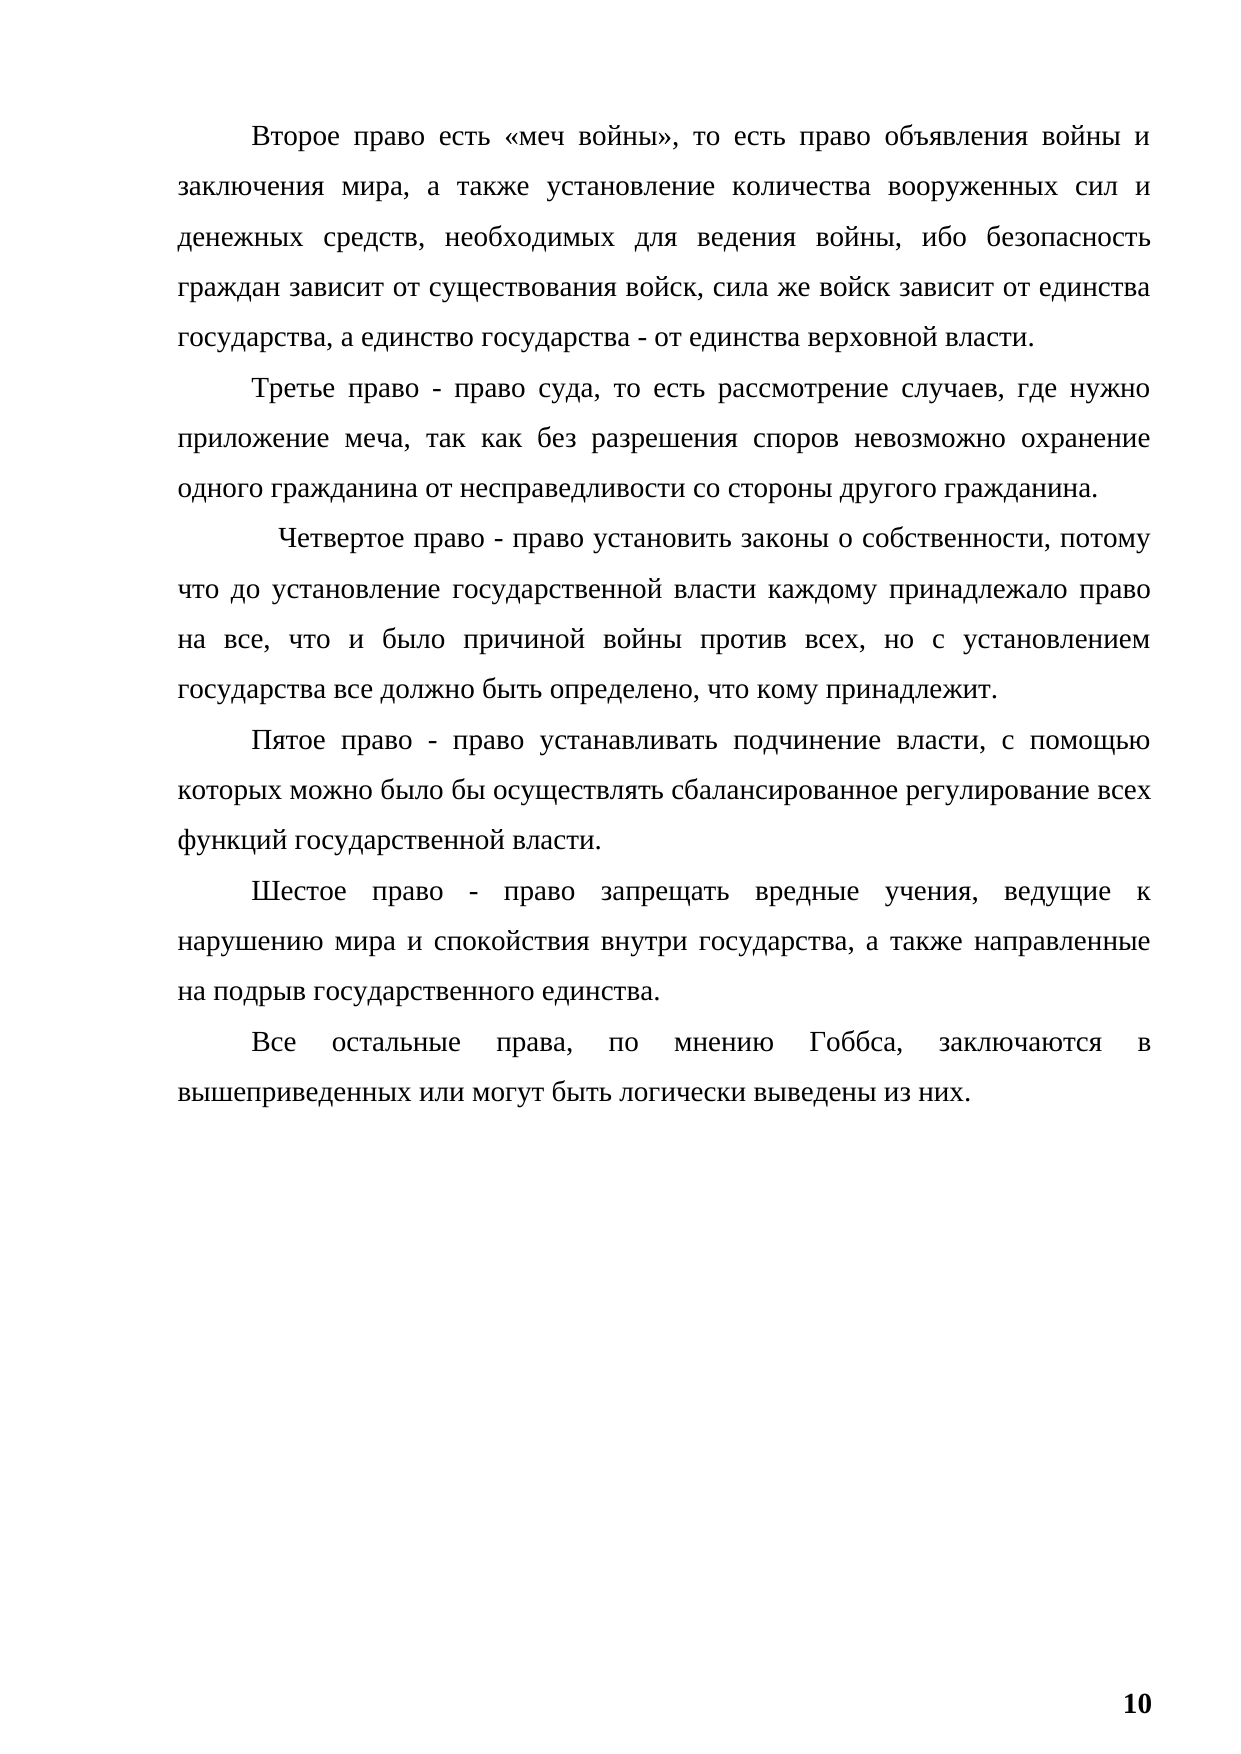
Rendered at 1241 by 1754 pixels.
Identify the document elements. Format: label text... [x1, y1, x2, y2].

text Шестое право - право запрещать вредные учения, ведущие к нарушению мира и спокойствия внутри государства, а также направленные на подрыв государственного единства. [177, 873, 1152, 1007]
text Второе право есть «меч войны», то есть право объявления войны и заключения мира, а также установление количества вооруженных сил и денежных средств, необходимых для ведения войны, ибо безопасность граждан зависит от существования войск, сила же войск зависит от единства государства, а единство государства - от единства верховной власти. [177, 118, 1152, 353]
text Четвертое право - право установить законы о собственности, потому что до установление государственной власти каждому принадлежало право на все, что и было причиной войны против всех, но с установлением государства все должно быть определено, что кому принадлежит. [177, 521, 1152, 705]
text Пятое право - право устанавливать подчинение власти, с помощью которых можно было бы осуществлять сбалансированное регулирование всех функций государственной власти. [177, 722, 1152, 856]
text Третье право - право суда, то есть рассмотрение случаев, где нужно приложение меча, так как без разрешения споров невозможно охранение одного гражданина от несправедливости со стороны другого гражданина. [177, 370, 1152, 504]
text Все остальные права, по мнению Гоббса, заключаются в вышеприведенных или могут быть логически выведены из них. [177, 1024, 1152, 1108]
